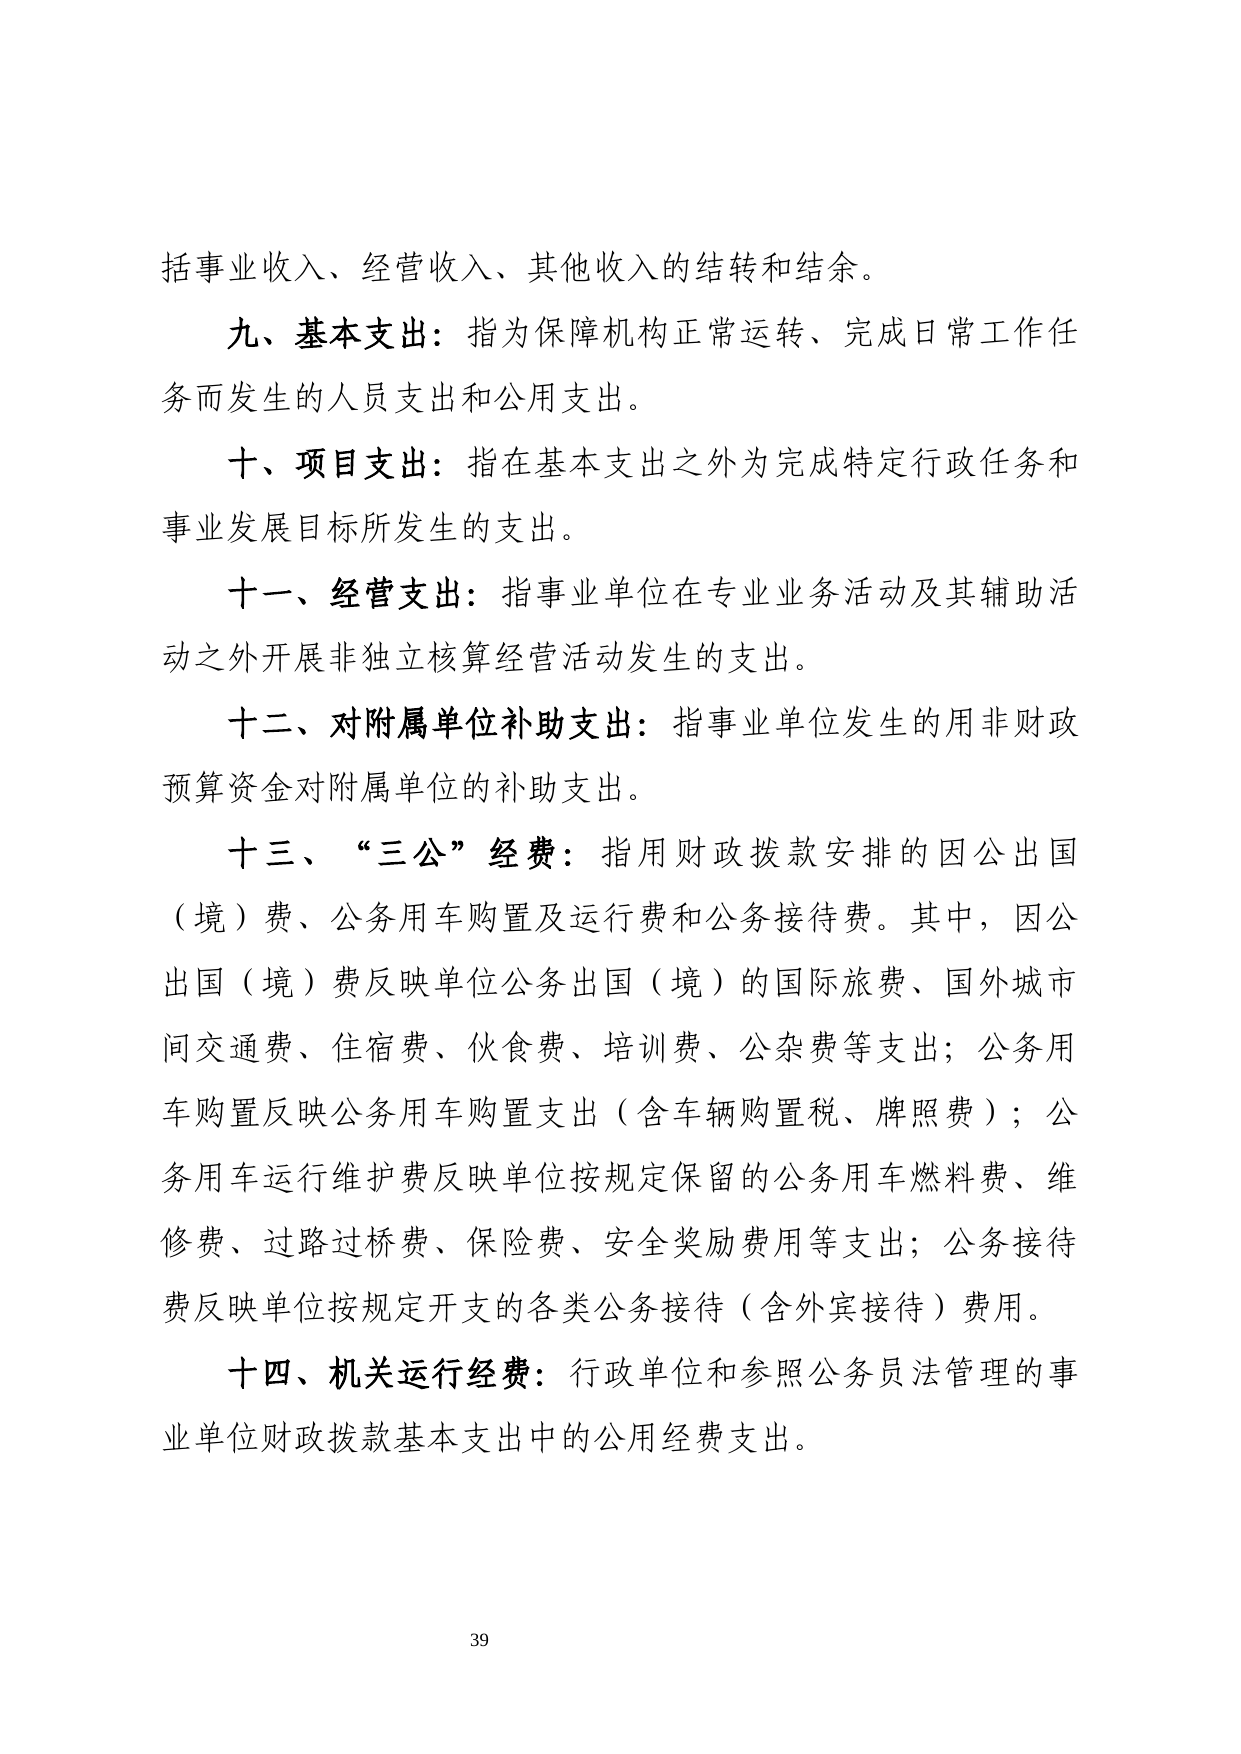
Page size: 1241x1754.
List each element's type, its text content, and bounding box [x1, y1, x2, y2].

text 十二、对附属单位补助支出：指事业单位发生的用非财政预算资金对附属单位的补助支出。 [159, 688, 1081, 818]
text 九、基本支出：指为保障机构正常运转、完成日常工作任务而发生的人员支出和公用支出。 [159, 298, 1081, 428]
text 十三、“三公”经费：指用财政拨款安排的因公出国（境）费、公务用车购置及运行费和公务接待费。其中，因公出国（境）费反映单位公务出国（境）的国际旅费、国外城市间交通费、住宿费、伙食费、培训费、公杂费等支出；公务用车购置反映公务用车购置支出（含车辆购置税、牌照费）；公务用车运行维护费反映单位按规定保留的公务用车燃料费、维修费、过路过桥费、保险费、安全奖励费用等支出；公务接待费反映单位按规定开支的各类公务接待（含外宾接待）费用。 [159, 818, 1081, 1338]
text 十一、经营支出：指事业单位在专业业务活动及其辅助活动之外开展非独立核算经营活动发生的支出。 [159, 558, 1081, 688]
text 十四、机关运行经费：行政单位和参照公务员法管理的事业单位财政拨款基本支出中的公用经费支出。 [159, 1338, 1081, 1468]
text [159, 233, 1081, 298]
text 十、项目支出：指在基本支出之外为完成特定行政任务和事业发展目标所发生的支出。 [159, 428, 1081, 558]
